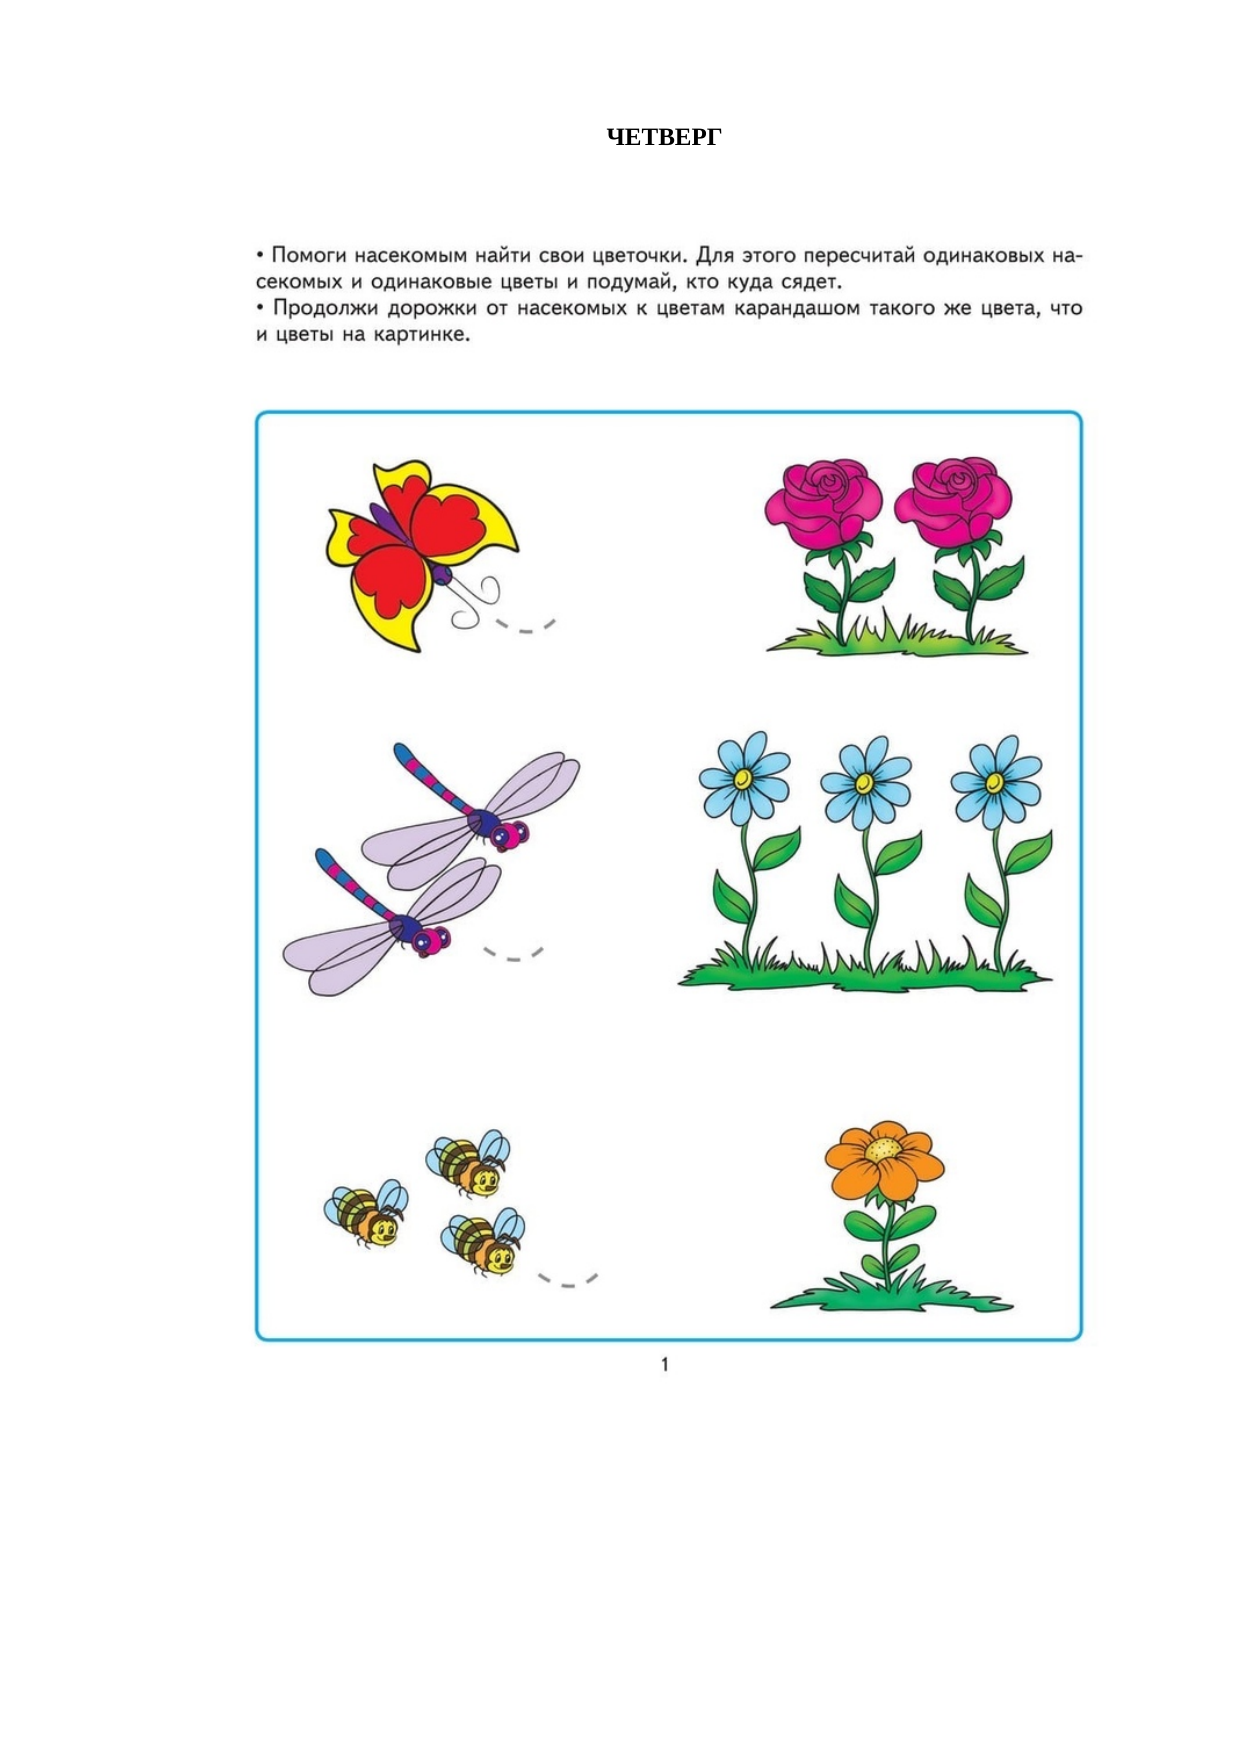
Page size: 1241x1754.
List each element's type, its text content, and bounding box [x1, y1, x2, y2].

picture [177, 176, 1152, 1430]
text ЧЕТВЕРГ [177, 122, 1152, 151]
